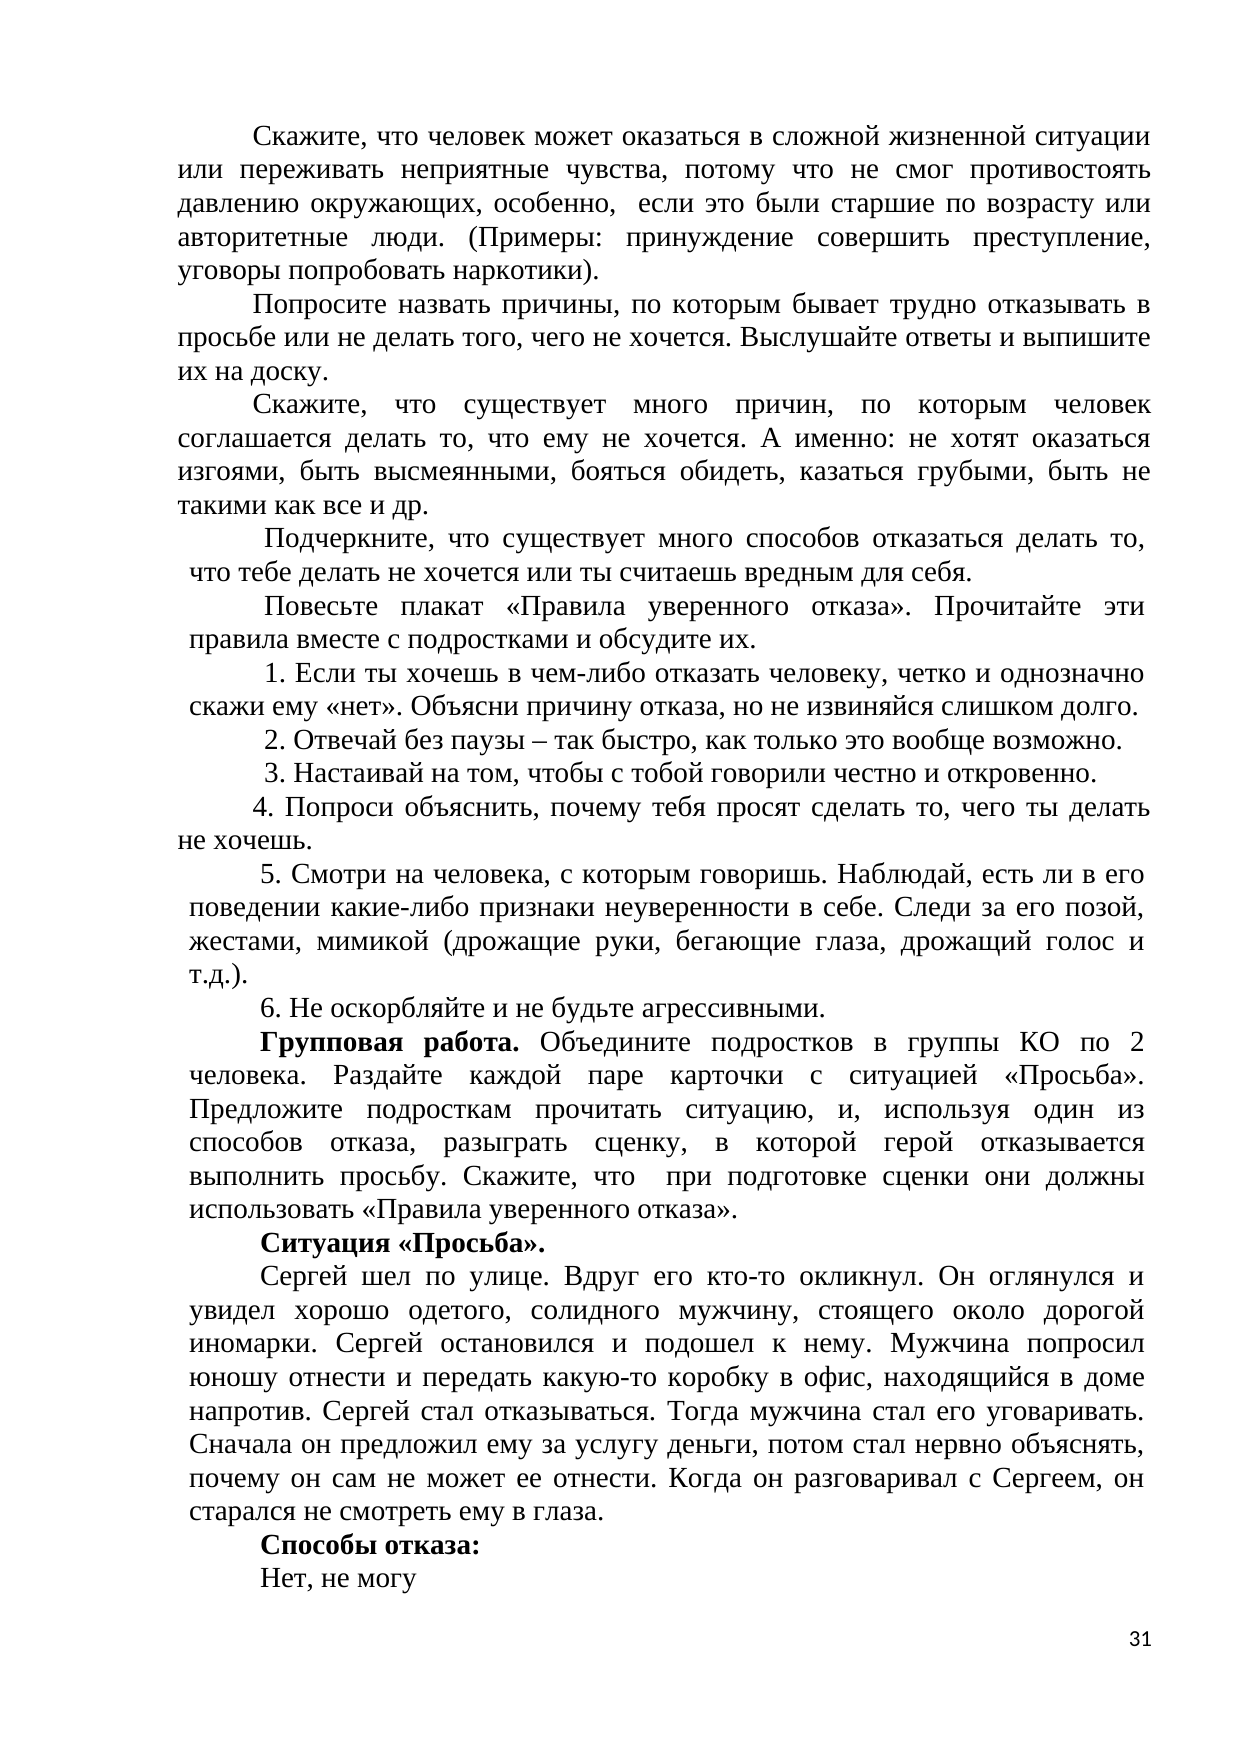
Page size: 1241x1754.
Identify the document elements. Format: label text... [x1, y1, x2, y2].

text Сергей шел по улице. Вдруг его кто-то окликнул. Он оглянулся и увидел хорошо одетого, солидного мужчину, стоящего около дорогой иномарки. Сергей остановился и подошел к нему. Мужчина попросил юношу отнести и передать какую-то коробку в офис, находящийся в доме напротив. Сергей стал отказываться. Тогда мужчина стал его уговаривать. Сначала он предложил ему за услугу деньги, потом стал нервно объяснять, почему он сам не может ее отнести. Когда он разговаривал с Сергеем, он старался не смотреть ему в глаза. [189, 1258, 1146, 1527]
text Подчеркните, что существует много способов отказаться делать то, что тебе делать не хочется или ты считаешь вредным для себя. [189, 521, 1146, 588]
text Групповая работа. Объедините подростков в группы КО по 2 человека. Раздайте каждой паре карточки с ситуацией «Просьба». Предложите подросткам прочитать ситуацию, и, используя один из способов отказа, разыграть сценку, в которой герой отказывается выполнить просьбу. Скажите, что при подготовке сценки они должны использовать «Правила уверенного отказа». [189, 1024, 1146, 1225]
text 1. Если ты хочешь в чем-либо отказать человеку, четко и однозначно скажи ему «нет». Объясни причину отказа, но не извиняйся слишком долго. [189, 655, 1146, 722]
text 2. Отвечай без паузы – так быстро, как только это вообще возможно. [189, 722, 1146, 755]
text Ситуация «Просьба». [189, 1225, 1146, 1258]
text Скажите, что человек может оказаться в сложной жизненной ситуации или переживать неприятные чувства, потому что не смог противостоять давлению окружающих, особенно, если это были старшие по возрасту или авторитетные люди. (Примеры: принуждение совершить преступление, уговоры попробовать наркотики). [177, 118, 1152, 286]
text Скажите, что существует много причин, по которым человек соглашается делать то, что ему не хочется. А именно: не хотят оказаться изгоями, быть высмеянными, бояться обидеть, казаться грубыми, быть не такими как все и др. [177, 386, 1152, 521]
text Попросите назвать причины, по которым бывает трудно отказывать в просьбе или не делать того, чего не хочется. Выслушайте ответы и выпишите их на доску. [177, 286, 1152, 386]
text 4. Попроси объяснить, почему тебя просят сделать то, чего ты делать не хочешь. [177, 789, 1152, 856]
text Нет, не могу [189, 1560, 1146, 1594]
text 6. Не оскорбляйте и не будьте агрессивными. [189, 990, 1146, 1024]
text 5. Смотри на человека, с которым говоришь. Наблюдай, есть ли в его поведении какие-либо признаки неуверенности в себе. Следи за его позой, жестами, мимикой (дрожащие руки, бегающие глаза, дрожащий голос и т.д.). [189, 856, 1146, 990]
text 3. Настаивай на том, чтобы с тобой говорили честно и откровенно. [189, 755, 1146, 789]
text Повесьте плакат «Правила уверенного отказа». Прочитайте эти правила вместе с подростками и обсудите их. [189, 588, 1146, 655]
text Способы отказа: [189, 1527, 1146, 1560]
